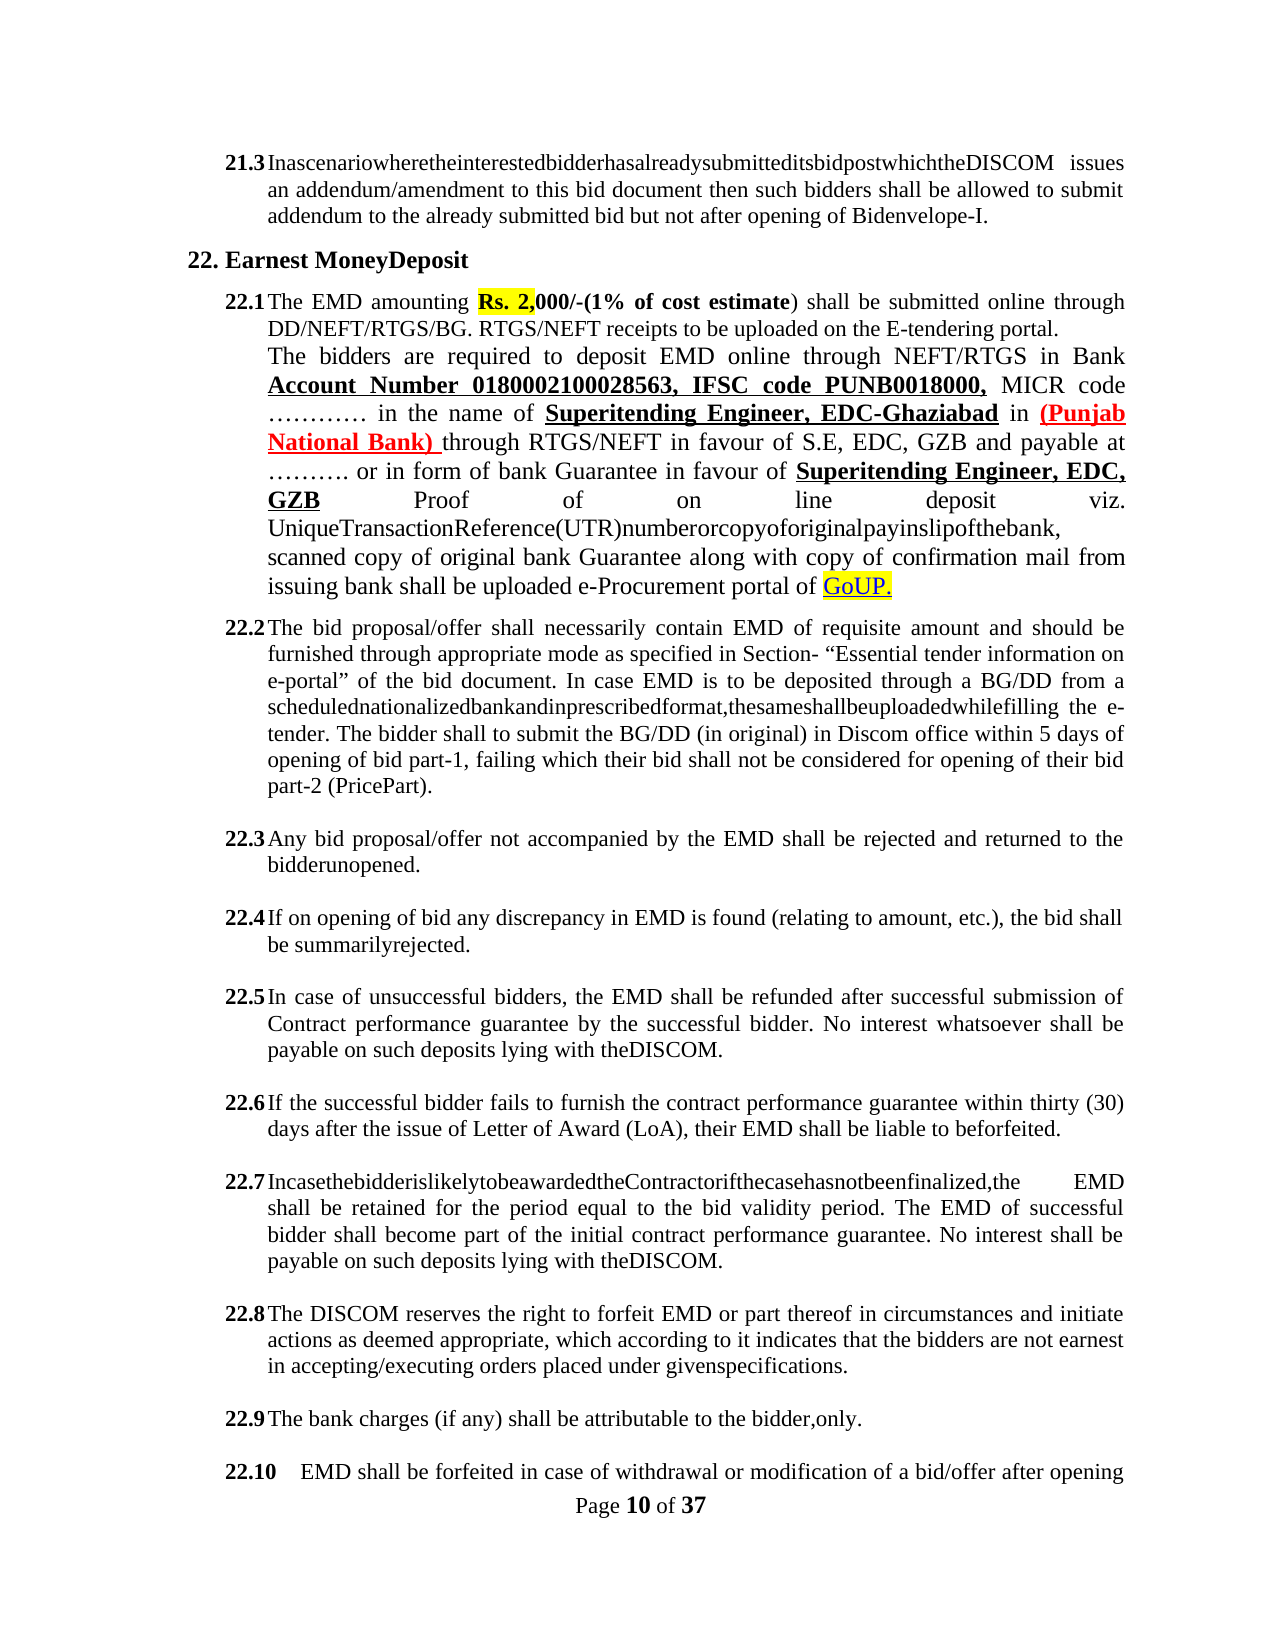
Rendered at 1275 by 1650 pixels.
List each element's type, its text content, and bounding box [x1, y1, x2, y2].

list The bid proposal/offer shall necessarily contain EMD of requisite amount and should be furnished through appropriate mode as specified in Section- “Essential tender information on e-portal” of the bid document. In case EMD is to be deposited through a BG/DD from a schedulednationalizedbankandinprescribedformat,thesameshallbeuploadedwhilefilling the e-tender. The bidder shall to submit the BG/DD (in original) in Discom office within 5 days of opening of bid part-1, failing which their bid shall not be considered for opening of their bid part-2 (PricePart). [225, 614, 1126, 799]
list If the successful bidder fails to furnish the contract performance guarantee within thirty (30) days after the issue of Letter of Award (LoA), their EMD shall be liable to beforfeited. [225, 1089, 1125, 1141]
list The DISCOM reserves the right to forfeit EMD or part thereof in circumstances and initiate actions as deemed appropriate, which according to it indicates that the bidders are not earnest in accepting/executing orders placed under givenspecifications. [225, 1300, 1125, 1379]
list Any bid proposal/offer not accompanied by the EMD shall be rejected and returned to the bidderunopened. [225, 825, 1125, 878]
subtitle Earnest MoneyDeposit [187, 245, 1225, 274]
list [225, 1458, 1125, 1484]
list InascenariowheretheinterestedbidderhasalreadysubmitteditsbidpostwhichtheDISCOM issues an addendum/amendment to this bid document then such bidders shall be allowed to submit addendum to the already submitted bid but not after opening of Bidenvelope-I. [225, 149, 1125, 228]
list The EMD amounting Rs. 2,000/-(1% of cost estimate) shall be submitted online through DD/NEFT/RTGS/BG. RTGS/NEFT receipts to be uploaded on the E-tendering portal. [225, 288, 1125, 341]
list In case of unsuccessful bidders, the EMD shall be refunded after successful submission of Contract performance guarantee by the successful bidder. No interest whatsoever shall be payable on such deposits lying with theDISCOM. [225, 983, 1125, 1062]
list If on opening of bid any discrepancy in EMD is found (relating to amount, etc.), the bid shall be summarilyrejected. [225, 904, 1125, 957]
list IncasethebidderislikelytobeawardedtheContractorifthecasehasnotbeenfinalized,the EMD shall be retained for the period equal to the bid validity period. The EMD of successful bidder shall become part of the initial contract performance guarantee. No interest shall be payable on such deposits lying with theDISCOM. [225, 1168, 1125, 1273]
subtitle The bidders are required to deposit EMD online through NEFT/RTGS in Bank Account Number 0180002100028563, IFSC code PUNB0018000, MICR code ………… in the name of Superitending Engineer, EDC-Ghaziabad in (Punjab National Bank) through RTGS/NEFT in favour of S.E, EDC, GZB and payable at ………. or in form of bank Guarantee in favour of Superitending Engineer, EDC, GZB Proof of on line deposit viz. UniqueTransactionReference(UTR)numberorcopyoforiginalpayinslipofthebank, scanned copy of original bank Guarantee along with copy of confirmation mail from issuing bank shall be uploaded e-Procurement portal of GoUP. [267, 341, 1126, 600]
list The bank charges (if any) shall be attributable to the bidder,only. [225, 1405, 1225, 1431]
